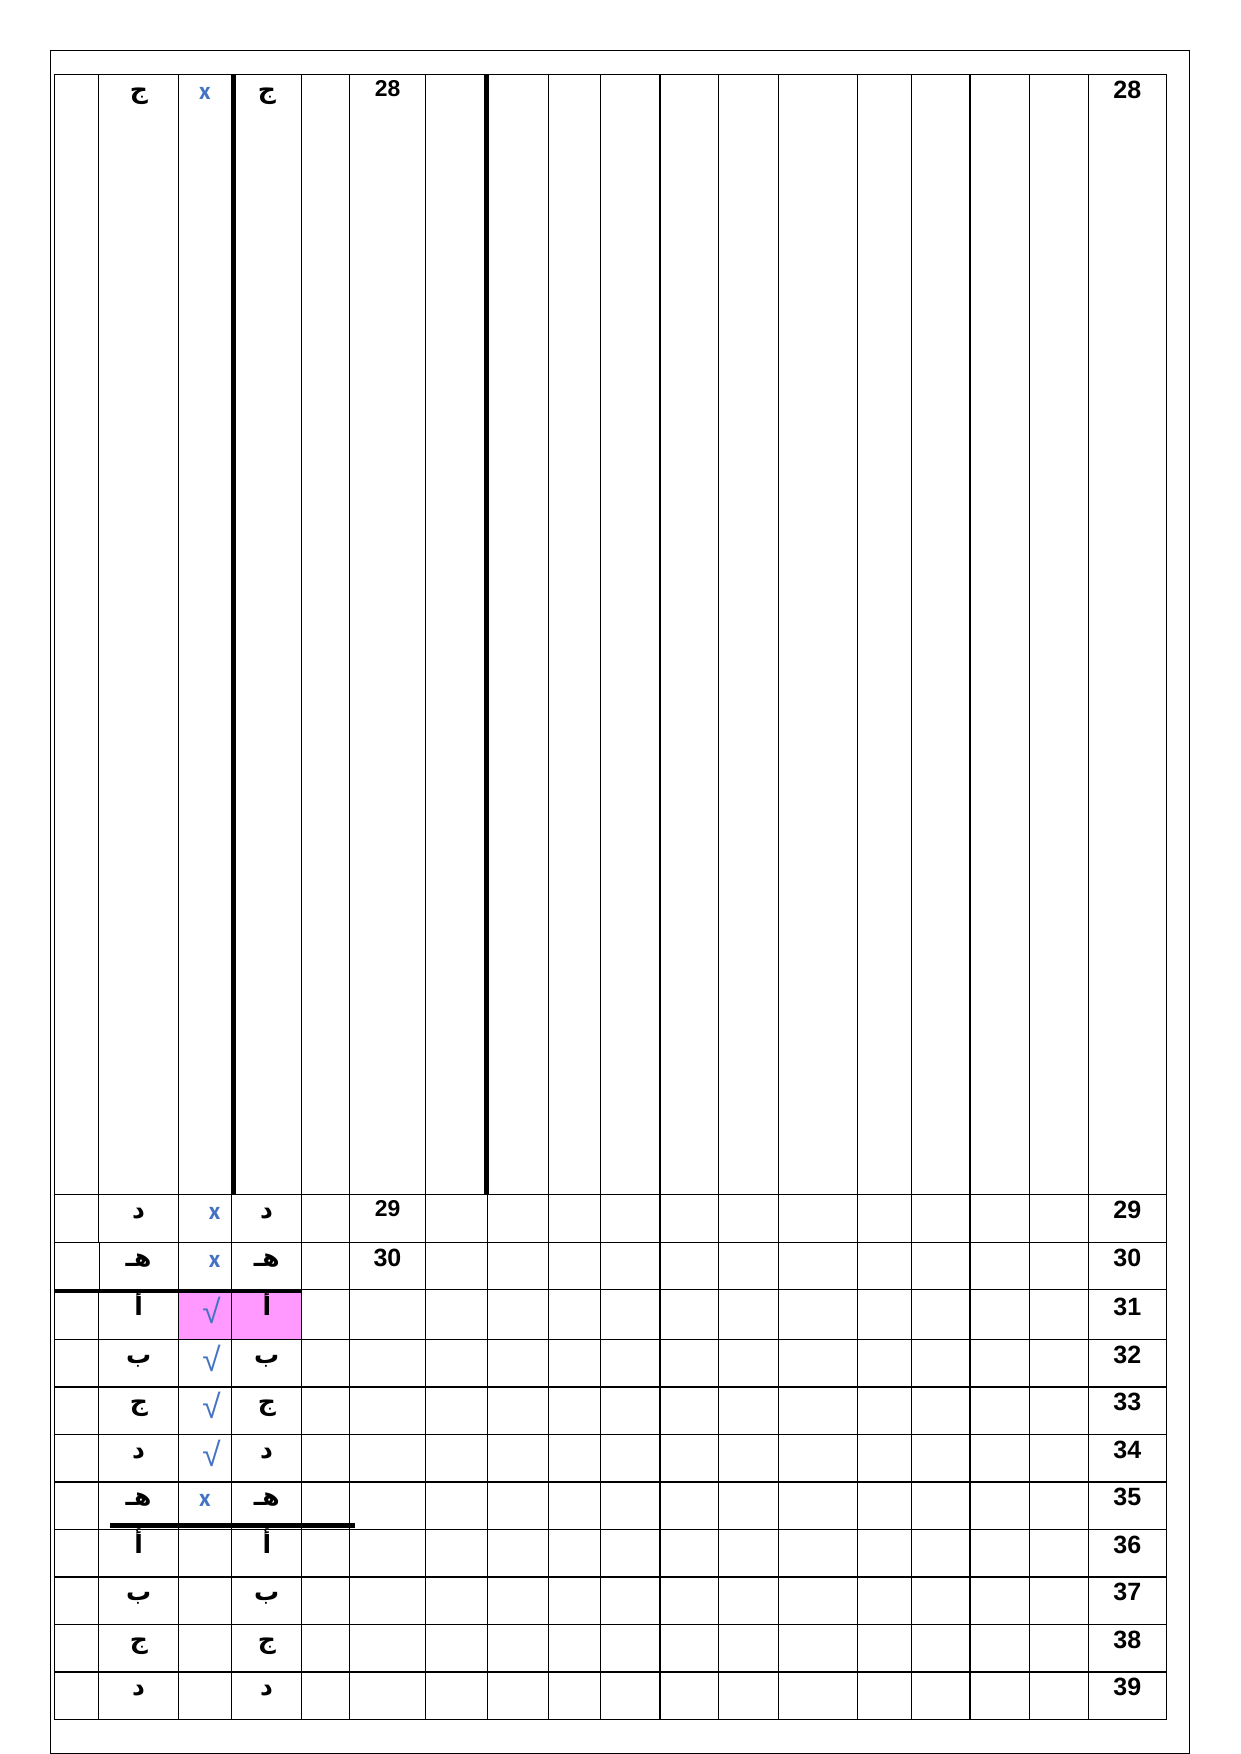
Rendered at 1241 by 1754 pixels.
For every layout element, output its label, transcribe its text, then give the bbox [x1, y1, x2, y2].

table_cell د [99, 1673, 178, 1719]
table_cell [426, 1243, 487, 1289]
table_cell x [179, 1195, 231, 1242]
table_cell [426, 1483, 487, 1529]
table_cell [1030, 1388, 1088, 1434]
table_cell [719, 1388, 778, 1434]
table_cell 32 [1089, 1340, 1166, 1386]
table_cell [549, 1290, 600, 1339]
table_cell [601, 1243, 659, 1289]
table_cell [719, 1530, 778, 1576]
table_cell أ [99, 1530, 178, 1576]
table_cell [549, 1483, 600, 1529]
table_cell 29 [1089, 1195, 1166, 1242]
table_cell [302, 1340, 349, 1386]
table_cell هـ [100, 1243, 178, 1289]
table_cell [779, 1483, 857, 1529]
table_cell √ [179, 1340, 231, 1386]
table_cell [601, 1340, 659, 1386]
table_cell [549, 1530, 600, 1576]
table_cell [971, 1195, 1029, 1242]
table_cell [55, 1483, 98, 1529]
table_cell x [179, 75, 231, 1194]
table_cell [601, 1388, 659, 1434]
table_cell [661, 1243, 718, 1289]
table_cell 38 [1089, 1625, 1166, 1671]
table_cell [971, 1625, 1029, 1671]
table_cell x [179, 1483, 231, 1523]
table_cell [302, 1483, 349, 1523]
table_cell [912, 1290, 969, 1339]
table_cell [719, 1290, 778, 1339]
table_cell [488, 1578, 548, 1624]
table_cell [179, 1530, 231, 1576]
table_cell [858, 1673, 911, 1719]
table_cell [549, 75, 600, 1194]
table_cell [426, 1530, 487, 1576]
table_cell [55, 1293, 98, 1339]
table_cell [601, 1673, 659, 1719]
table_cell [719, 1195, 778, 1242]
table_cell [426, 75, 484, 1194]
table_cell [858, 1340, 911, 1386]
table_cell [912, 1243, 969, 1289]
table_cell ج [236, 75, 301, 1194]
table_cell [779, 1243, 857, 1289]
table_cell [971, 1435, 1029, 1481]
table_cell [719, 1673, 778, 1719]
table_cell [779, 1530, 857, 1576]
table_cell √ [179, 1435, 231, 1481]
table_cell هـ [232, 1483, 301, 1523]
table_cell [661, 1340, 718, 1386]
table_cell [719, 1483, 778, 1529]
table_cell [601, 1195, 659, 1242]
table_cell [426, 1578, 487, 1624]
table_cell [719, 1435, 778, 1481]
table_cell [601, 75, 659, 1194]
table_cell [912, 1340, 969, 1386]
table_cell [302, 1243, 349, 1289]
table_cell [488, 1243, 548, 1289]
table_cell [912, 75, 969, 1194]
table_cell [971, 1530, 1029, 1576]
table_cell [488, 1673, 548, 1719]
table_cell [426, 1435, 487, 1481]
table_cell [661, 1195, 718, 1242]
table_cell [719, 1340, 778, 1386]
table_cell [971, 1483, 1029, 1529]
table_cell ج [99, 75, 178, 1194]
table_cell [779, 1435, 857, 1481]
table_cell ب [232, 1578, 301, 1624]
table_cell 35 [1089, 1483, 1166, 1529]
table_cell [971, 1578, 1029, 1624]
table_cell [549, 1578, 600, 1624]
table_cell [971, 1388, 1029, 1434]
table_cell [549, 1195, 600, 1242]
table_cell [350, 1290, 425, 1339]
table_cell [912, 1435, 969, 1481]
table_cell [858, 1530, 911, 1576]
table_cell ب [232, 1340, 301, 1386]
table_cell 39 [1089, 1673, 1166, 1719]
table_cell [350, 1625, 425, 1671]
table_cell [55, 1435, 98, 1481]
table_cell [55, 1673, 98, 1719]
table_cell ج [232, 1388, 301, 1434]
table_cell [488, 1290, 548, 1339]
table_cell [426, 1195, 487, 1242]
table_cell [1030, 1195, 1088, 1242]
table_cell [350, 1483, 425, 1529]
table_cell [549, 1340, 600, 1386]
table_cell [858, 1483, 911, 1529]
table_cell [489, 75, 548, 1194]
table_cell [549, 1243, 600, 1289]
table_cell [779, 1388, 857, 1434]
table_cell [1030, 75, 1088, 1194]
table_cell [426, 1290, 487, 1339]
table_cell [488, 1340, 548, 1386]
table_cell [350, 1435, 425, 1481]
table_cell د [232, 1673, 301, 1719]
table_cell د [99, 1195, 178, 1242]
table_cell [55, 1195, 98, 1242]
table_cell أ [232, 1293, 301, 1339]
table_cell [1030, 1625, 1088, 1671]
table_cell [858, 1243, 911, 1289]
table_cell 28 [1089, 75, 1166, 1194]
table_cell [858, 1388, 911, 1434]
table_cell ج [232, 1625, 301, 1671]
table_cell [971, 1673, 1029, 1719]
table_cell 36 [1089, 1530, 1166, 1576]
table_cell [55, 1243, 99, 1289]
table_cell [1030, 1290, 1088, 1339]
table_cell [719, 75, 778, 1194]
table_cell [1030, 1340, 1088, 1386]
table_cell [302, 1625, 349, 1671]
table_cell [1030, 1578, 1088, 1624]
table_cell [350, 1673, 425, 1719]
table_cell [779, 1673, 857, 1719]
table_cell [302, 1195, 349, 1242]
table_cell [601, 1290, 659, 1339]
table_cell [549, 1625, 600, 1671]
table_cell ج [99, 1388, 178, 1434]
table_cell [426, 1388, 487, 1434]
table_cell [488, 1625, 548, 1671]
table_cell [779, 1340, 857, 1386]
table_cell [971, 75, 1029, 1194]
table_cell 31 [1089, 1290, 1166, 1339]
table_cell [971, 1243, 1029, 1289]
table_cell [350, 1578, 425, 1624]
table_cell [426, 1673, 487, 1719]
table_cell [55, 1340, 98, 1386]
table_cell [601, 1625, 659, 1671]
table_cell [912, 1673, 969, 1719]
table_cell د [232, 1435, 301, 1481]
table_cell [912, 1195, 969, 1242]
table_cell [1030, 1243, 1088, 1289]
table_cell √ [179, 1388, 231, 1434]
table_cell [549, 1673, 600, 1719]
table_cell [488, 1435, 548, 1481]
table_cell [1030, 1530, 1088, 1576]
table_cell 34 [1089, 1435, 1166, 1481]
table_cell [601, 1483, 659, 1529]
table_cell [488, 1388, 548, 1434]
table_cell [302, 1290, 349, 1339]
table_cell [302, 1388, 349, 1434]
table_cell [912, 1625, 969, 1671]
table_cell [1030, 1483, 1088, 1529]
table_cell [488, 1195, 548, 1242]
table_cell [302, 1673, 349, 1719]
table_cell [55, 1625, 98, 1671]
table_cell √ [179, 1293, 231, 1339]
table_cell [601, 1578, 659, 1624]
table_cell [350, 1340, 425, 1386]
table_cell x [179, 1243, 231, 1289]
table_cell [179, 1625, 231, 1671]
table_cell [858, 1290, 911, 1339]
table_cell [601, 1435, 659, 1481]
table_cell [179, 1673, 231, 1719]
table_cell [661, 1435, 718, 1481]
table_cell [779, 1290, 857, 1339]
table_cell [661, 1483, 718, 1529]
table_cell [661, 1388, 718, 1434]
table_cell [661, 1290, 718, 1339]
table_cell [661, 1673, 718, 1719]
table_cell 30 [1089, 1243, 1166, 1289]
table_cell [55, 1388, 98, 1434]
table_cell [719, 1243, 778, 1289]
table_cell 37 [1089, 1578, 1166, 1624]
table_cell [719, 1625, 778, 1671]
table_cell [912, 1483, 969, 1529]
table_cell [779, 75, 857, 1194]
table_cell [779, 1578, 857, 1624]
table_cell [302, 1578, 349, 1624]
table_cell [302, 1530, 349, 1576]
table_cell [971, 1340, 1029, 1386]
table_cell [661, 1578, 718, 1624]
table_cell [858, 1195, 911, 1242]
table_cell [858, 1625, 911, 1671]
table_cell [719, 1578, 778, 1624]
table_cell [912, 1578, 969, 1624]
table_cell [858, 1578, 911, 1624]
table_cell أ [99, 1293, 178, 1339]
table_cell هـ [232, 1243, 301, 1289]
table_cell [55, 1578, 98, 1624]
table_cell [549, 1388, 600, 1434]
table_cell [55, 75, 98, 1194]
table_cell ب [99, 1340, 178, 1386]
table_cell [350, 1530, 425, 1576]
table_cell [858, 1435, 911, 1481]
table_cell [1030, 1673, 1088, 1719]
table_cell [55, 1530, 98, 1576]
table_cell [779, 1625, 857, 1671]
table_cell [426, 1340, 487, 1386]
table_cell 33 [1089, 1388, 1166, 1434]
table_cell أ [232, 1530, 301, 1576]
table_cell د [99, 1435, 178, 1481]
table_cell [302, 1435, 349, 1481]
table_cell [661, 1625, 718, 1671]
table_cell [779, 1195, 857, 1242]
table_cell د [232, 1195, 301, 1242]
table_cell [1030, 1435, 1088, 1481]
table_cell [971, 1290, 1029, 1339]
table_cell ب [99, 1578, 178, 1624]
table_cell [350, 1388, 425, 1434]
table_cell [661, 1530, 718, 1576]
table_cell ج [99, 1625, 178, 1671]
table_cell [302, 75, 349, 1194]
table_cell [488, 1483, 548, 1529]
table_cell [601, 1530, 659, 1576]
table_cell هـ [99, 1483, 178, 1529]
table_cell [912, 1388, 969, 1434]
table_cell [661, 75, 718, 1194]
table_cell 28 [350, 75, 425, 1194]
table_cell [549, 1435, 600, 1481]
table_cell [858, 75, 911, 1194]
table_cell 29 [350, 1195, 425, 1242]
table_cell [426, 1625, 487, 1671]
table_cell 30 [350, 1243, 425, 1289]
table_cell [912, 1530, 969, 1576]
table_cell [179, 1578, 231, 1624]
table_cell [488, 1530, 548, 1576]
